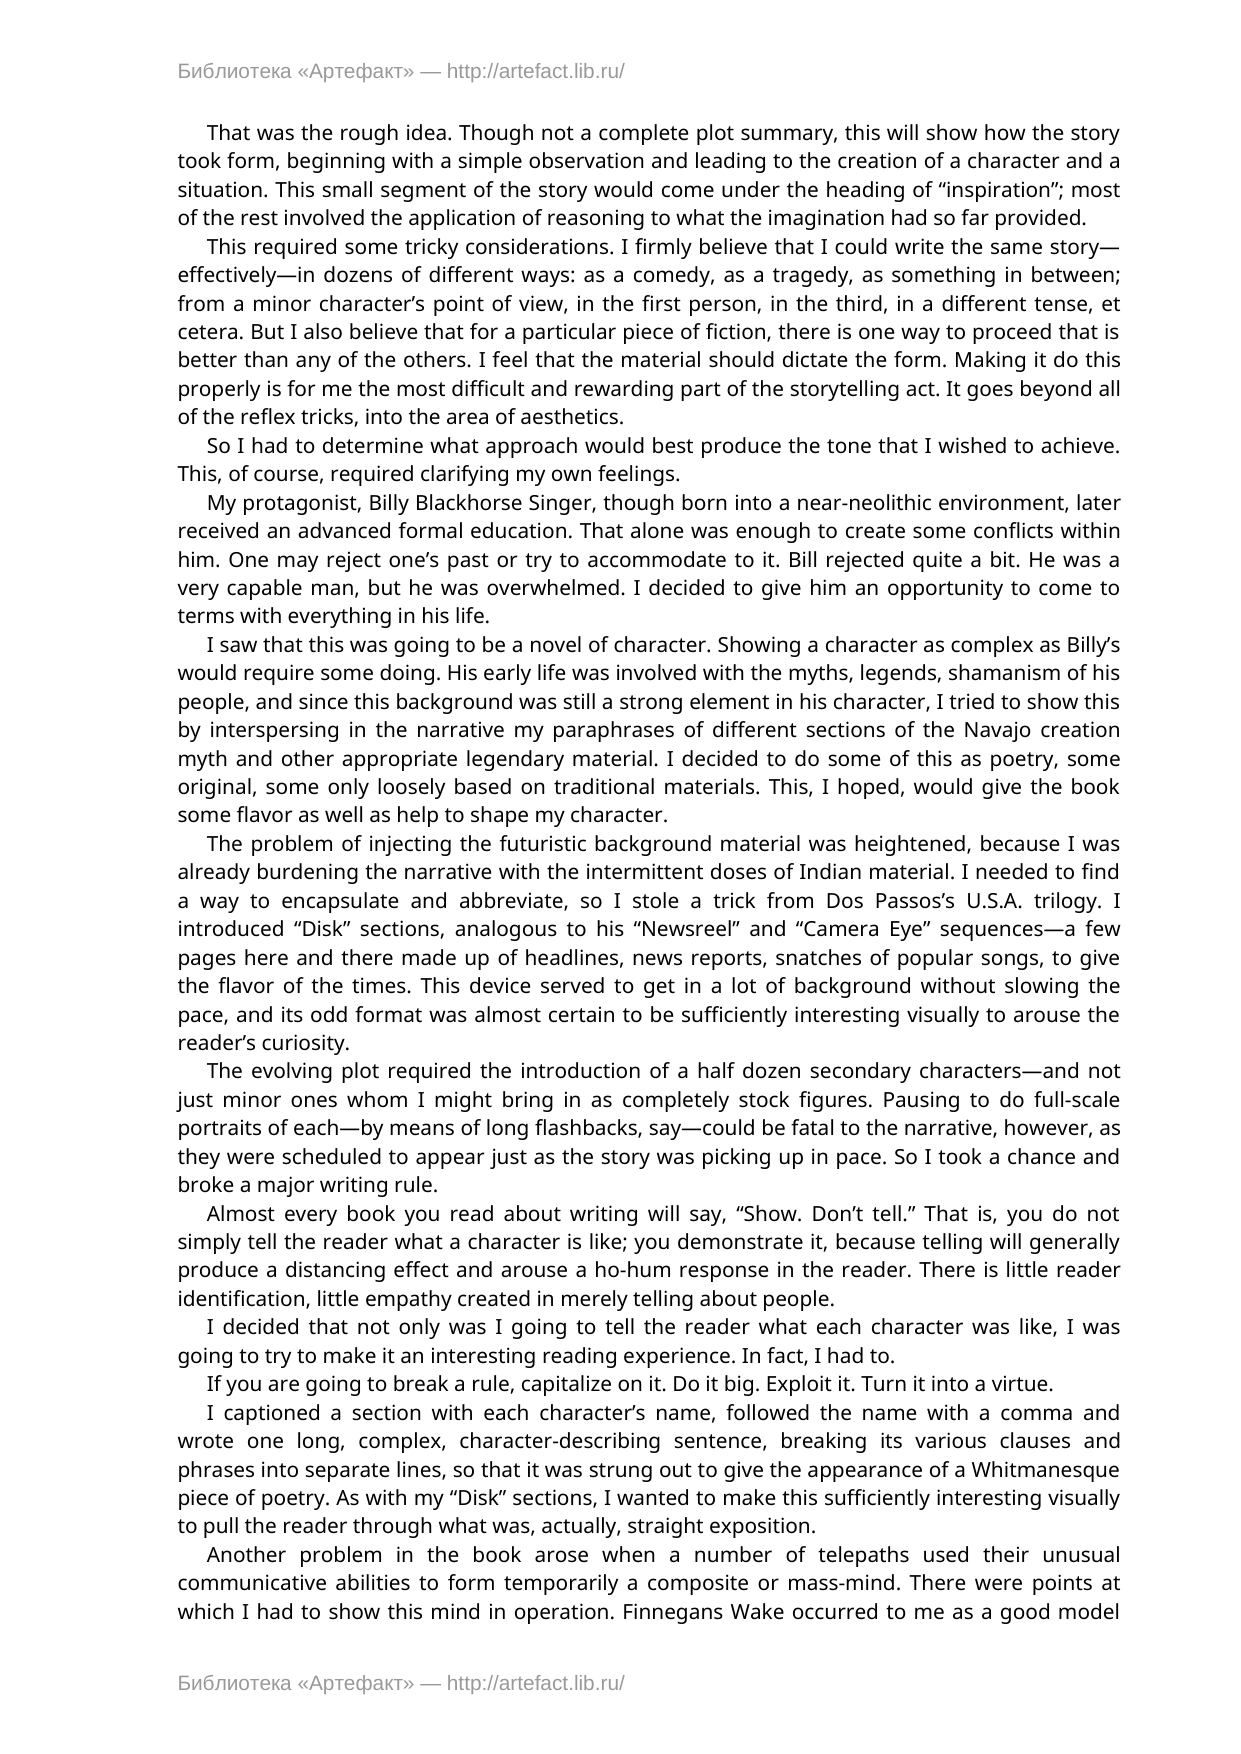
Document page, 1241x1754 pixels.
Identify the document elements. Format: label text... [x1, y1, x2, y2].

text The problem of injecting the futuristic background material was heightened, because I was already burdening the narrative with the intermittent doses of Indian material. I needed to find a way to encapsulate and abbreviate, so I stole a trick from Dos Passos’s U.S.A. trilogy. I introduced “Disk” sections, analogous to his “Newsreel” and “Camera Eye” sequences—a few pages here and there made up of headlines, news reports, snatches of popular songs, to give the flavor of the times. This device served to get in a lot of background without slowing the pace, and its odd format was almost certain to be sufficiently interesting visually to arouse the reader’s curiosity. [177, 829, 1122, 1057]
text This required some tricky considerations. I firmly believe that I could write the same story—effectively—in dozens of different ways: as a comedy, as a tragedy, as something in between; from a minor character’s point of view, in the first person, in the third, in a different tense, et cetera. But I also believe that for a particular piece of fiction, there is one way to proceed that is better than any of the others. I feel that the material should dictate the form. Making it do this properly is for me the most difficult and rewarding part of the storytelling act. It goes beyond all of the reflex tricks, into the area of aesthetics. [177, 232, 1122, 431]
text I captioned a section with each character’s name, followed the name with a comma and wrote one long, complex, character-describing sentence, breaking its various clauses and phrases into separate lines, so that it was strung out to give the appearance of a Whitmanesque piece of poetry. As with my “Disk” sections, I wanted to make this sufficiently interesting visually to pull the reader through what was, actually, straight exposition. [177, 1398, 1122, 1540]
text Almost every book you read about writing will say, “Show. Don’t tell.” That is, you do not simply tell the reader what a character is like; you demonstrate it, because telling will generally produce a distancing effect and arouse a ho-hum response in the reader. There is little reader identification, little empathy created in merely telling about people. [177, 1199, 1122, 1312]
text I decided that not only was I going to tell the reader what each character was like, I was going to try to make it an interesting reading experience. In fact, I had to. [177, 1312, 1122, 1369]
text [177, 1540, 1122, 1625]
text That was the rough idea. Though not a complete plot summary, this will show how the story took form, beginning with a simple observation and leading to the creation of a character and a situation. This small segment of the story would come under the heading of “inspiration”; most of the rest involved the application of reasoning to what the imagination had so far provided. [177, 118, 1122, 232]
text If you are going to break a rule, capitalize on it. Do it big. Exploit it. Turn it into a virtue. [177, 1369, 1122, 1398]
text My protagonist, Billy Blackhorse Singer, though born into a near-neolithic environment, later received an advanced formal education. That alone was enough to create some conflicts within him. One may reject one’s past or try to accommodate to it. Bill rejected quite a bit. He was a very capable man, but he was overwhelmed. I decided to give him an opportunity to come to terms with everything in his life. [177, 488, 1122, 630]
text The evolving plot required the introduction of a half dozen secondary characters—and not just minor ones whom I might bring in as completely stock figures. Pausing to do full-scale portraits of each—by means of long flashbacks, say—could be fatal to the narrative, however, as they were scheduled to appear just as the story was picking up in pace. So I took a chance and broke a major writing rule. [177, 1057, 1122, 1199]
text I saw that this was going to be a novel of character. Showing a character as complex as Billy’s would require some doing. His early life was involved with the myths, legends, shamanism of his people, and since this background was still a strong element in his character, I tried to show this by interspersing in the narrative my paraphrases of different sections of the Navajo creation myth and other appropriate legendary material. I decided to do some of this as poetry, some original, some only loosely based on traditional materials. This, I hoped, would give the book some flavor as well as help to shape my character. [177, 630, 1122, 829]
text So I had to determine what approach would best produce the tone that I wished to achieve. This, of course, required clarifying my own feelings. [177, 431, 1122, 488]
